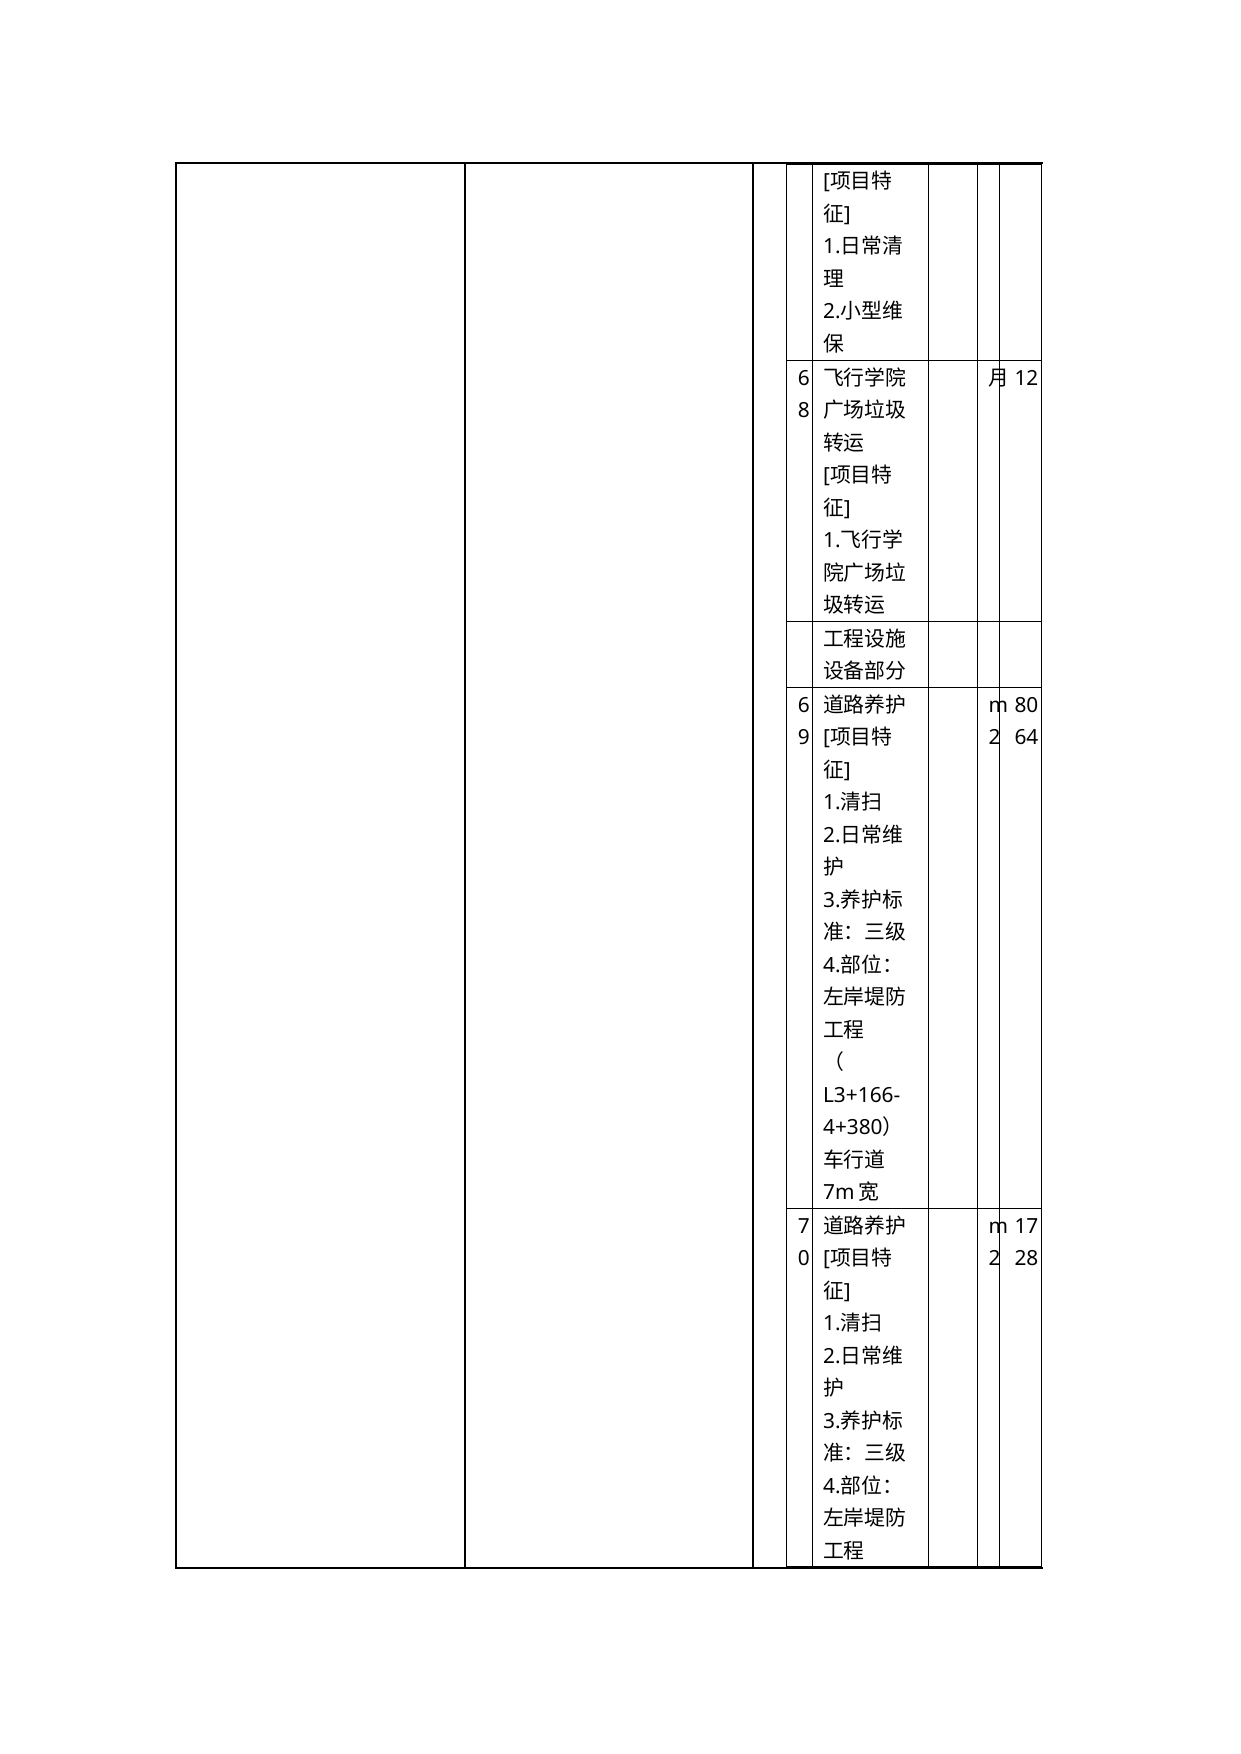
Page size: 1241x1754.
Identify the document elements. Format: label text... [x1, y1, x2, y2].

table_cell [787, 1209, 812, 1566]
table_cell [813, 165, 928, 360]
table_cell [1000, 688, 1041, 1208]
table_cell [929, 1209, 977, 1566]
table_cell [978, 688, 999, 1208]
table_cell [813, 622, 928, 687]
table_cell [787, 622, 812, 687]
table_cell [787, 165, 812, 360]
table_cell 1 [177, 164, 464, 1567]
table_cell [754, 164, 786, 1567]
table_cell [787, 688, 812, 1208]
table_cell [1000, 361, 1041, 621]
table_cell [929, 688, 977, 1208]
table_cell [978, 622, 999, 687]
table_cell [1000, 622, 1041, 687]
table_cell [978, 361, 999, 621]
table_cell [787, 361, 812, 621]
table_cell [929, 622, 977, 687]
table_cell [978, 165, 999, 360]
table_cell [466, 164, 752, 1567]
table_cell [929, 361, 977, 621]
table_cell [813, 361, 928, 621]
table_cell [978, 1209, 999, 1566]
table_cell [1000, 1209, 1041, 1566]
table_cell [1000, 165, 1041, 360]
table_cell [813, 1209, 928, 1566]
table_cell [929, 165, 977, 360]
